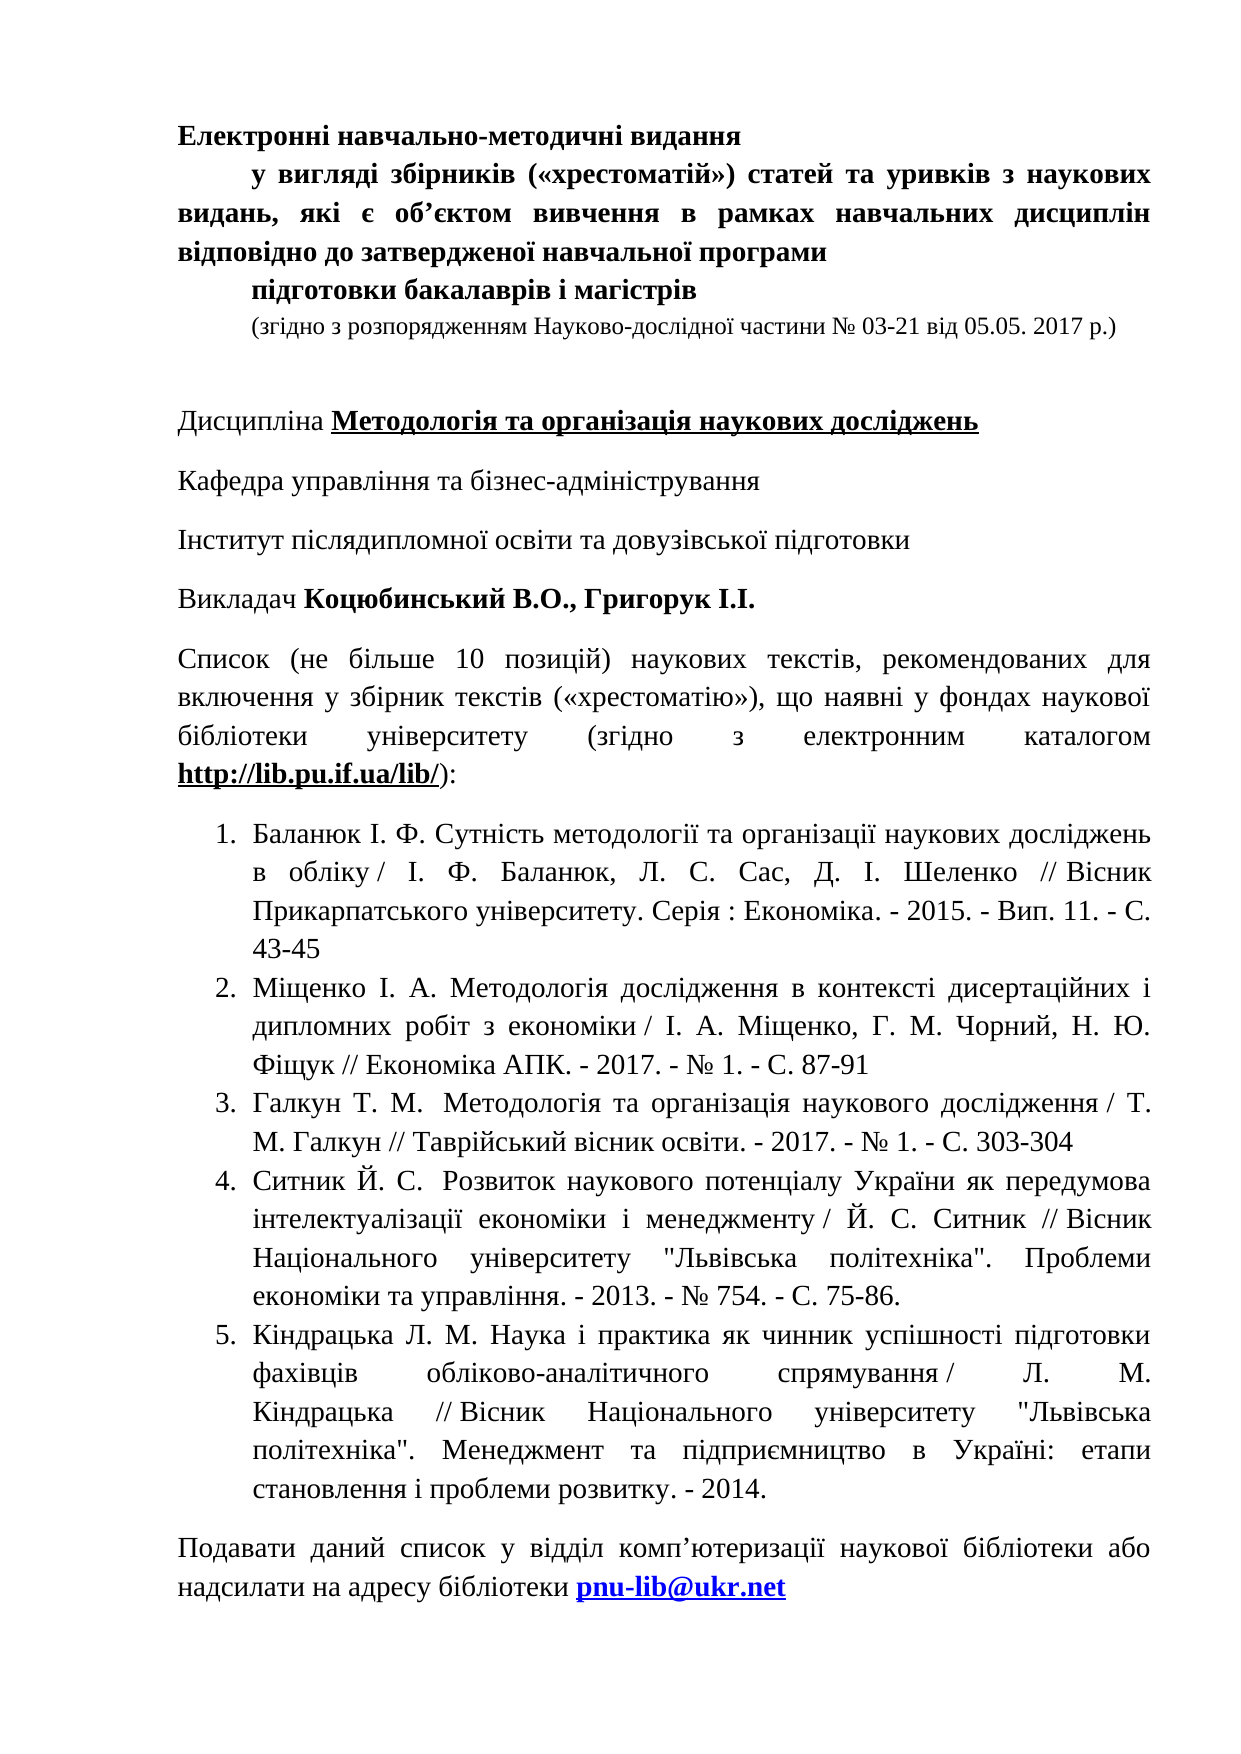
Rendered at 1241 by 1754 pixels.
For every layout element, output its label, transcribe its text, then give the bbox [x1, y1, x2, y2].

text Кафедра управління та бізнес-адміністрування [177, 463, 1152, 496]
text Викладач Коцюбинський В.О., Григорук І.І. [177, 581, 1152, 615]
text Дисципліна Методологія та організація наукових досліджень [177, 403, 1152, 437]
list Ситник Й. С. Розвиток наукового потенціалу України як передумова інтелектуалізації економіки і менеджменту / Й. С. Ситник // Вісник Національного університету "Львівська політехніка". Проблеми економіки та управління. - 2013. - № 754. - С. 75-86. [215, 1163, 1152, 1312]
list Баланюк І. Ф. Сутність методології та організації наукових досліджень в обліку / І. Ф. Баланюк, Л. С. Сас, Д. І. Шеленко // Вісник Прикарпатського університету. Серія : Економіка. - 2015. - Вип. 11. - С. 43-45 [215, 816, 1152, 965]
text Електронні навчально-методичні видання [177, 118, 1152, 152]
list Міщенко І. А. Методологія дослідження в контексті дисертаційних і дипломних робіт з економіки / І. А. Міщенко, Г. М. Чорний, Н. Ю. Фіщук // Економіка АПК. - 2017. - № 1. - С. 87-91 [215, 970, 1152, 1081]
text Подавати даний список у відділ комп’ютеризації наукової бібліотеки або надсилати на адресу бібліотеки pnu-lib@ukr.net [177, 1530, 1152, 1602]
text Список (не більше 10 позицій) наукових текстів, рекомендованих для включення у збірник текстів («хрестоматію»), що наявні у фондах наукової бібліотеки університету (згідно з електронним каталогом http://lib.pu.if.ua/lib/): [177, 641, 1152, 790]
list Кіндрацька Л. М. Наука і практика як чинник успішності підготовки фахівців обліково-аналітичного спрямування / Л. М. Кіндрацька // Вісник Національного університету "Львівська політехніка". Менеджмент та підприємництво в Україні: етапи становлення і проблеми розвитку. - 2014. [215, 1317, 1152, 1504]
list Галкун Т. М. Методологія та організація наукового дослідження / Т. М. Галкун // Таврійський вісник освіти. - 2017. - № 1. - С. 303-304 [215, 1086, 1152, 1158]
text (згідно з розпорядженням Науково-дослідної частини № 03-21 від 05.05. 2017 р.) [177, 311, 1152, 339]
text підготовки бакалаврів і магістрів [177, 272, 1152, 306]
text у вигляді збірників («хрестоматій») статей та уривків з наукових видань, які є об’єктом вивчення в рамках навчальних дисциплін відповідно до затвердженої навчальної програми [177, 157, 1152, 267]
text Інститут післядипломної освіти та довузівської підготовки [177, 522, 1152, 556]
